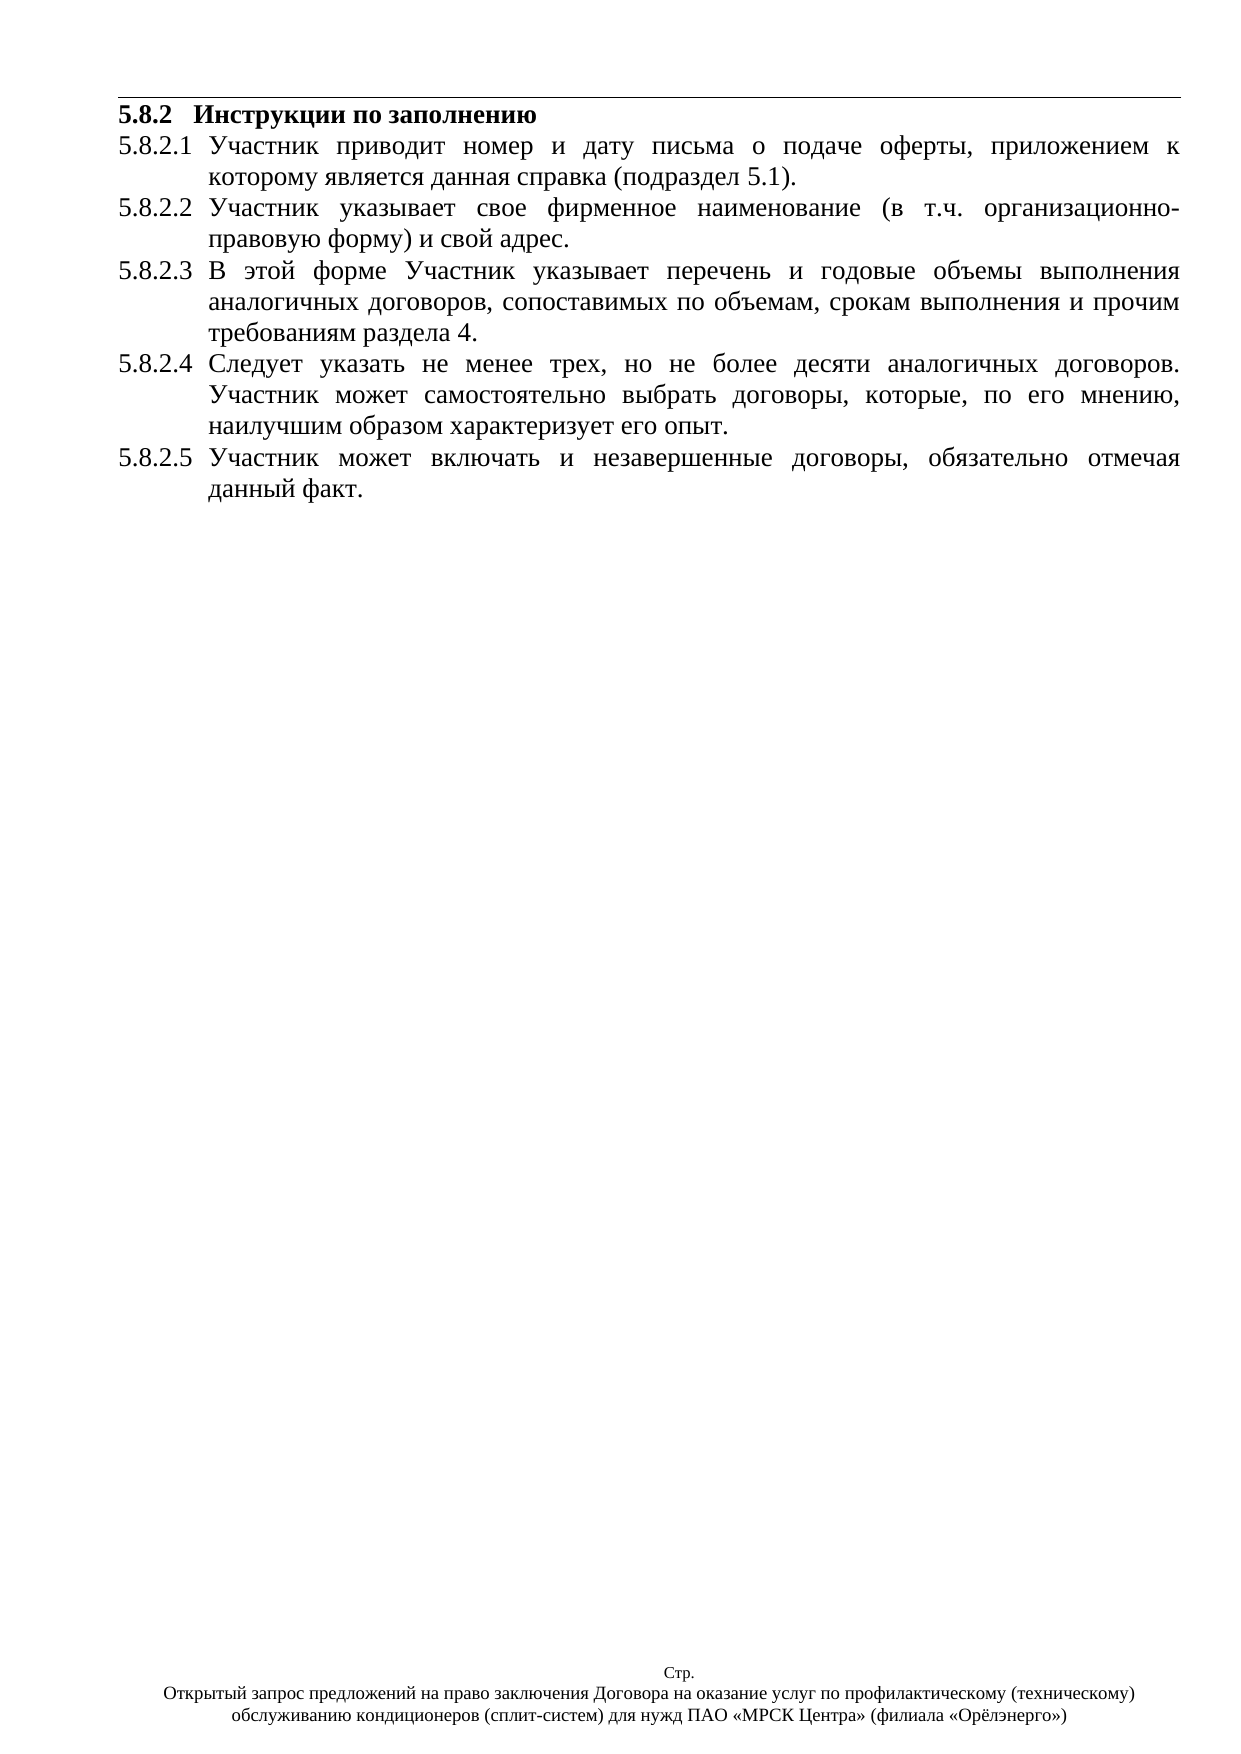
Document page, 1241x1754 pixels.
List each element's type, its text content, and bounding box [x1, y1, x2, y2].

list В этой форме Участник указывает перечень и годовые объемы выполнения аналогичных договоров, сопоставимых по объемам, срокам выполнения и прочим требованиям раздела 4. [118, 254, 1181, 347]
list Следует указать не менее трех, но не более десяти аналогичных договоров. Участник может самостоятельно выбрать договоры, которые, по его мнению, наилучшим образом характеризует его опыт. [118, 347, 1181, 441]
subtitle Инструкции по заполнению [118, 98, 1181, 129]
list Участник указывает свое фирменное наименование (в т.ч. организационно-правовую форму) и свой адрес. [118, 191, 1181, 254]
list Участник приводит номер и дату письма о подаче оферты, приложением к которому является данная справка (подраздел 5.1). [118, 129, 1181, 191]
list Участник может включать и незавершенные договоры, обязательно отмечая данный факт. [118, 441, 1181, 503]
